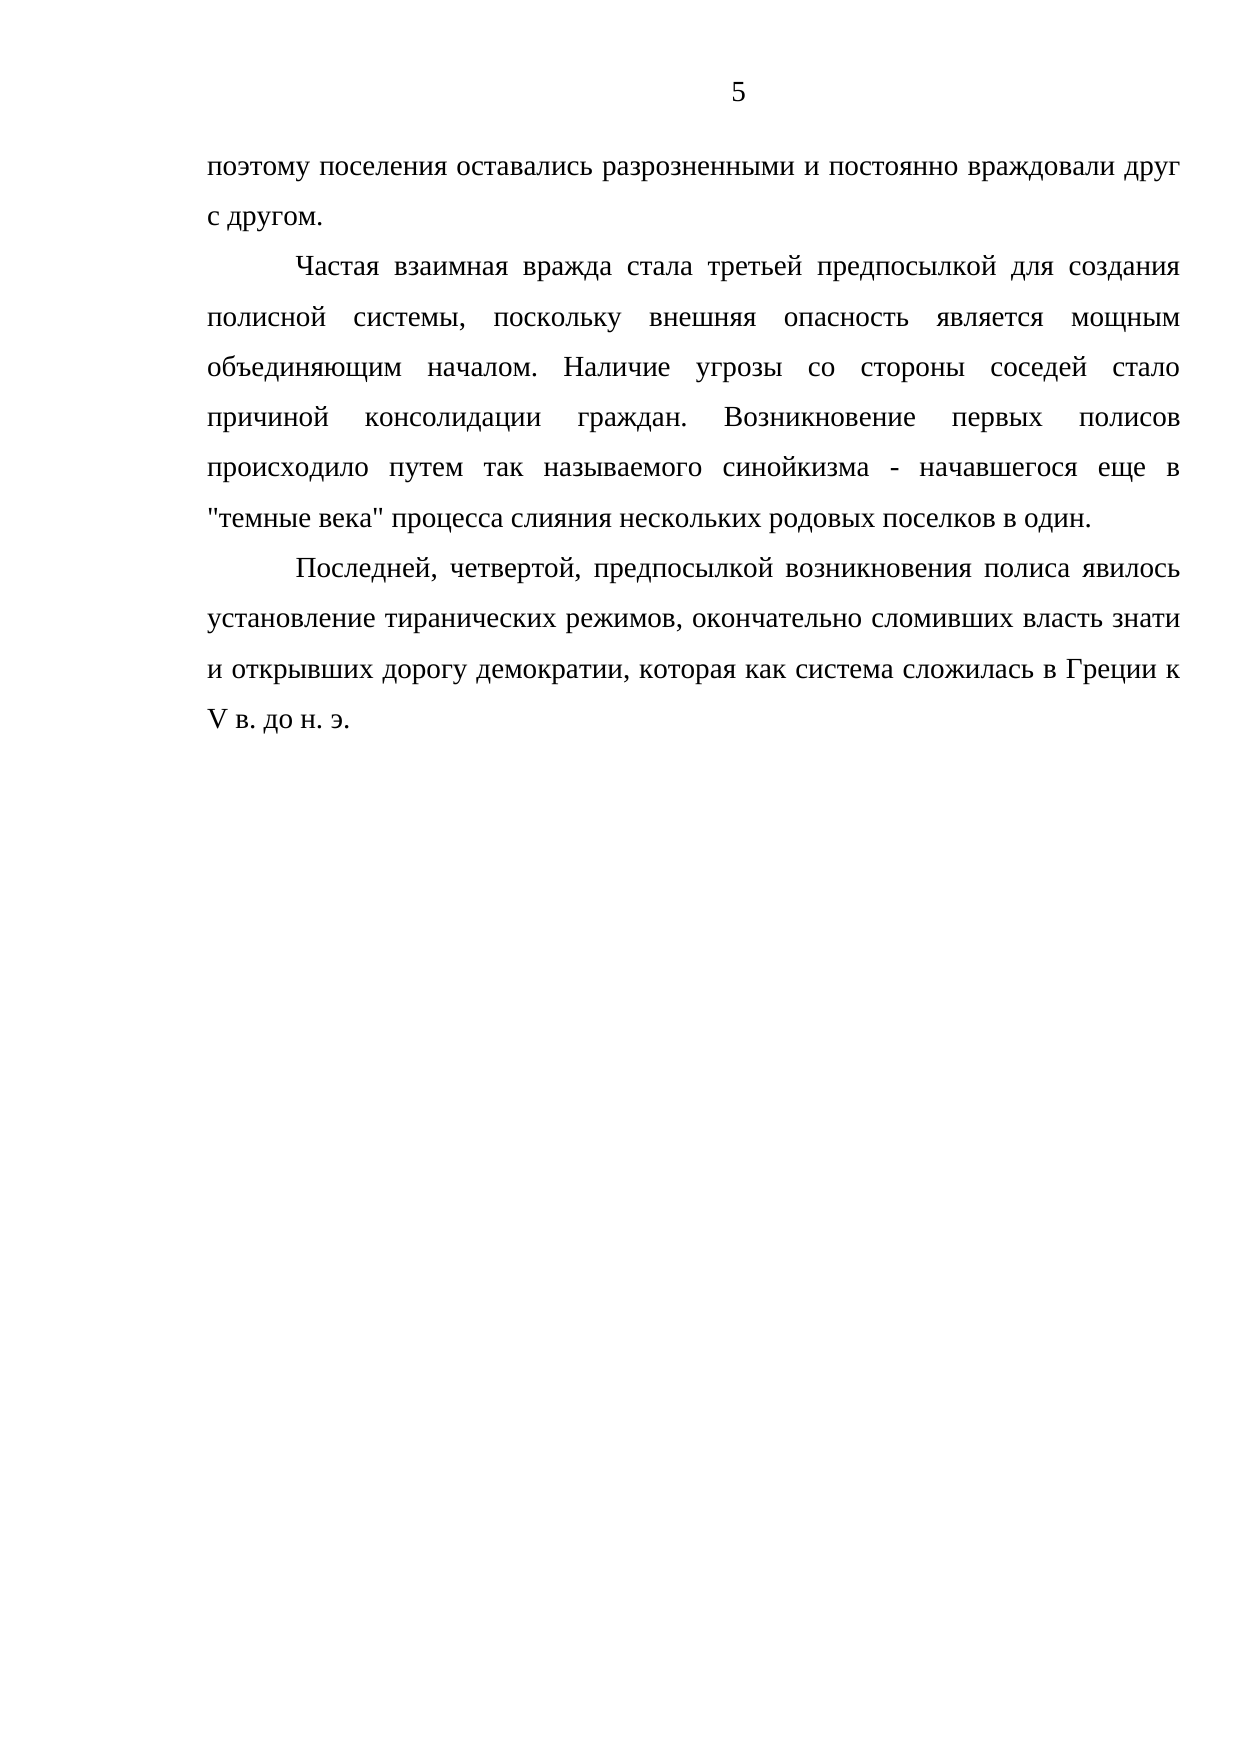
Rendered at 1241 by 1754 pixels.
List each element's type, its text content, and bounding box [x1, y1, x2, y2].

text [207, 148, 1181, 232]
text Последней, четвертой, предпосылкой возникновения полиса явилось установление тиранических режимов, окончательно сломивших власть знати и открывших дорогу демократии, которая как система сложилась в Греции к V в. до н. э. [207, 550, 1181, 735]
text Частая взаимная вражда стала третьей предпосылкой для создания полисной системы, поскольку внешняя опасность является мощным объединяющим началом. Наличие угрозы со стороны соседей стало причиной консолидации граждан. Возникновение первых полисов происходило путем так называемого синойкизма - начавшегося еще в "темные века" процесса слияния нескольких родовых поселков в один. [207, 248, 1181, 533]
